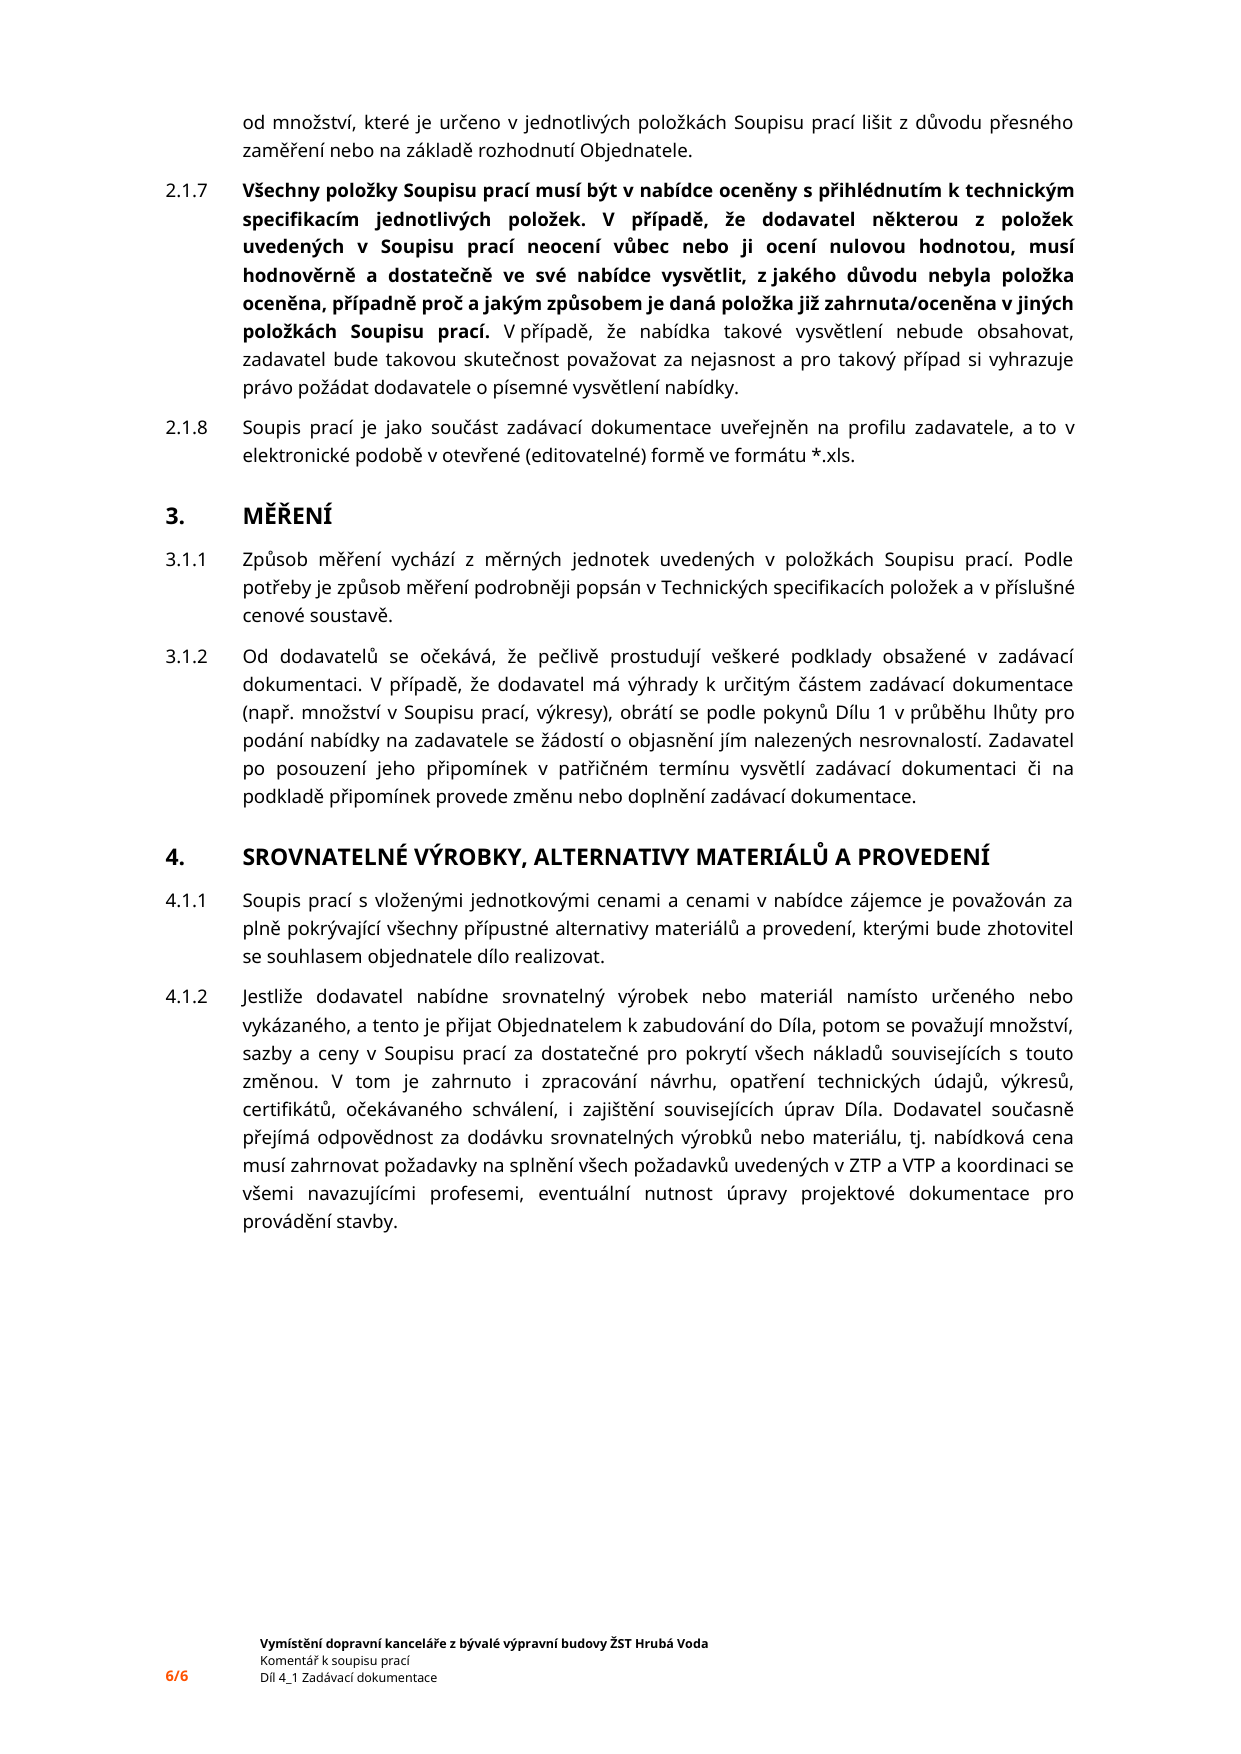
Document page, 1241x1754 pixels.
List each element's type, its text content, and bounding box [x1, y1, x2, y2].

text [165, 109, 1075, 163]
text Soupis prací je jako součást zadávací dokumentace uveřejněn na profilu zadavatele, a to v elektronické podobě v otevřené (editovatelné) formě ve formátu *.xls. [165, 414, 1075, 468]
text Od dodavatelů se očekává, že pečlivě prostudují veškeré podklady obsažené v zadávací dokumentaci. V případě, že dodavatel má výhrady k určitým částem zadávací dokumentace (např. množství v Soupisu prací, výkresy), obrátí se podle pokynů Dílu 1 v průběhu lhůty pro podání nabídky na zadavatele se žádostí o objasnění jím nalezených nesrovnalostí. Zadavatel po posouzení jeho připomínek v patřičném termínu vysvětlí zadávací dokumentaci či na podkladě připomínek provede změnu nebo doplnění zadávací dokumentace. [165, 643, 1075, 809]
text Všechny položky Soupisu prací musí být v nabídce oceněny s přihlédnutím k technickým specifikacím jednotlivých položek. V případě, že dodavatel některou z položek uvedených v Soupisu prací neocení vůbec nebo ji ocení nulovou hodnotou, musí hodnověrně a dostatečně ve své nabídce vysvětlit, z jakého důvodu nebyla položka oceněna, případně proč a jakým způsobem je daná položka již zahrnuta/oceněna v jiných položkách Soupisu prací. V případě, že nabídka takové vysvětlení nebude obsahovat, zadavatel bude takovou skutečnost považovat za nejasnost a pro takový případ si vyhrazuje právo požádat dodavatele o písemné vysvětlení nabídky. [165, 178, 1075, 399]
text MĚŘENÍ [165, 500, 1075, 531]
text Soupis prací s vloženými jednotkovými cenami a cenami v nabídce zájemce je považován za plně pokrývající všechny přípustné alternativy materiálů a provedení, kterými bude zhotovitel se souhlasem objednatele dílo realizovat. [165, 887, 1075, 969]
text SROVNATELNÉ VÝROBKY, ALTERNATIVY MATERIÁLŮ A PROVEDENÍ [165, 840, 1075, 872]
text Jestliže dodavatel nabídne srovnatelný výrobek nebo materiál namísto určeného nebo vykázaného, a tento je přijat Objednatelem k zabudování do Díla, potom se považují množství, sazby a ceny v Soupisu prací za dostatečné pro pokrytí všech nákladů souvisejících s touto změnou. V tom je zahrnuto i zpracování návrhu, opatření technických údajů, výkresů, certifikátů, očekávaného schválení, i zajištění souvisejících úprav Díla. Dodavatel současně přejímá odpovědnost za dodávku srovnatelných výrobků nebo materiálu, tj. nabídková cena musí zahrnovat požadavky na splnění všech požadavků uvedených v ZTP a VTP a koordinaci se všemi navazujícími profesemi, eventuální nutnost úpravy projektové dokumentace pro provádění stavby. [165, 984, 1075, 1233]
text Způsob měření vychází z měrných jednotek uvedených v položkách Soupisu prací. Podle potřeby je způsob měření podrobněji popsán v Technických specifikacích položek a v příslušné cenové soustavě. [165, 547, 1075, 628]
